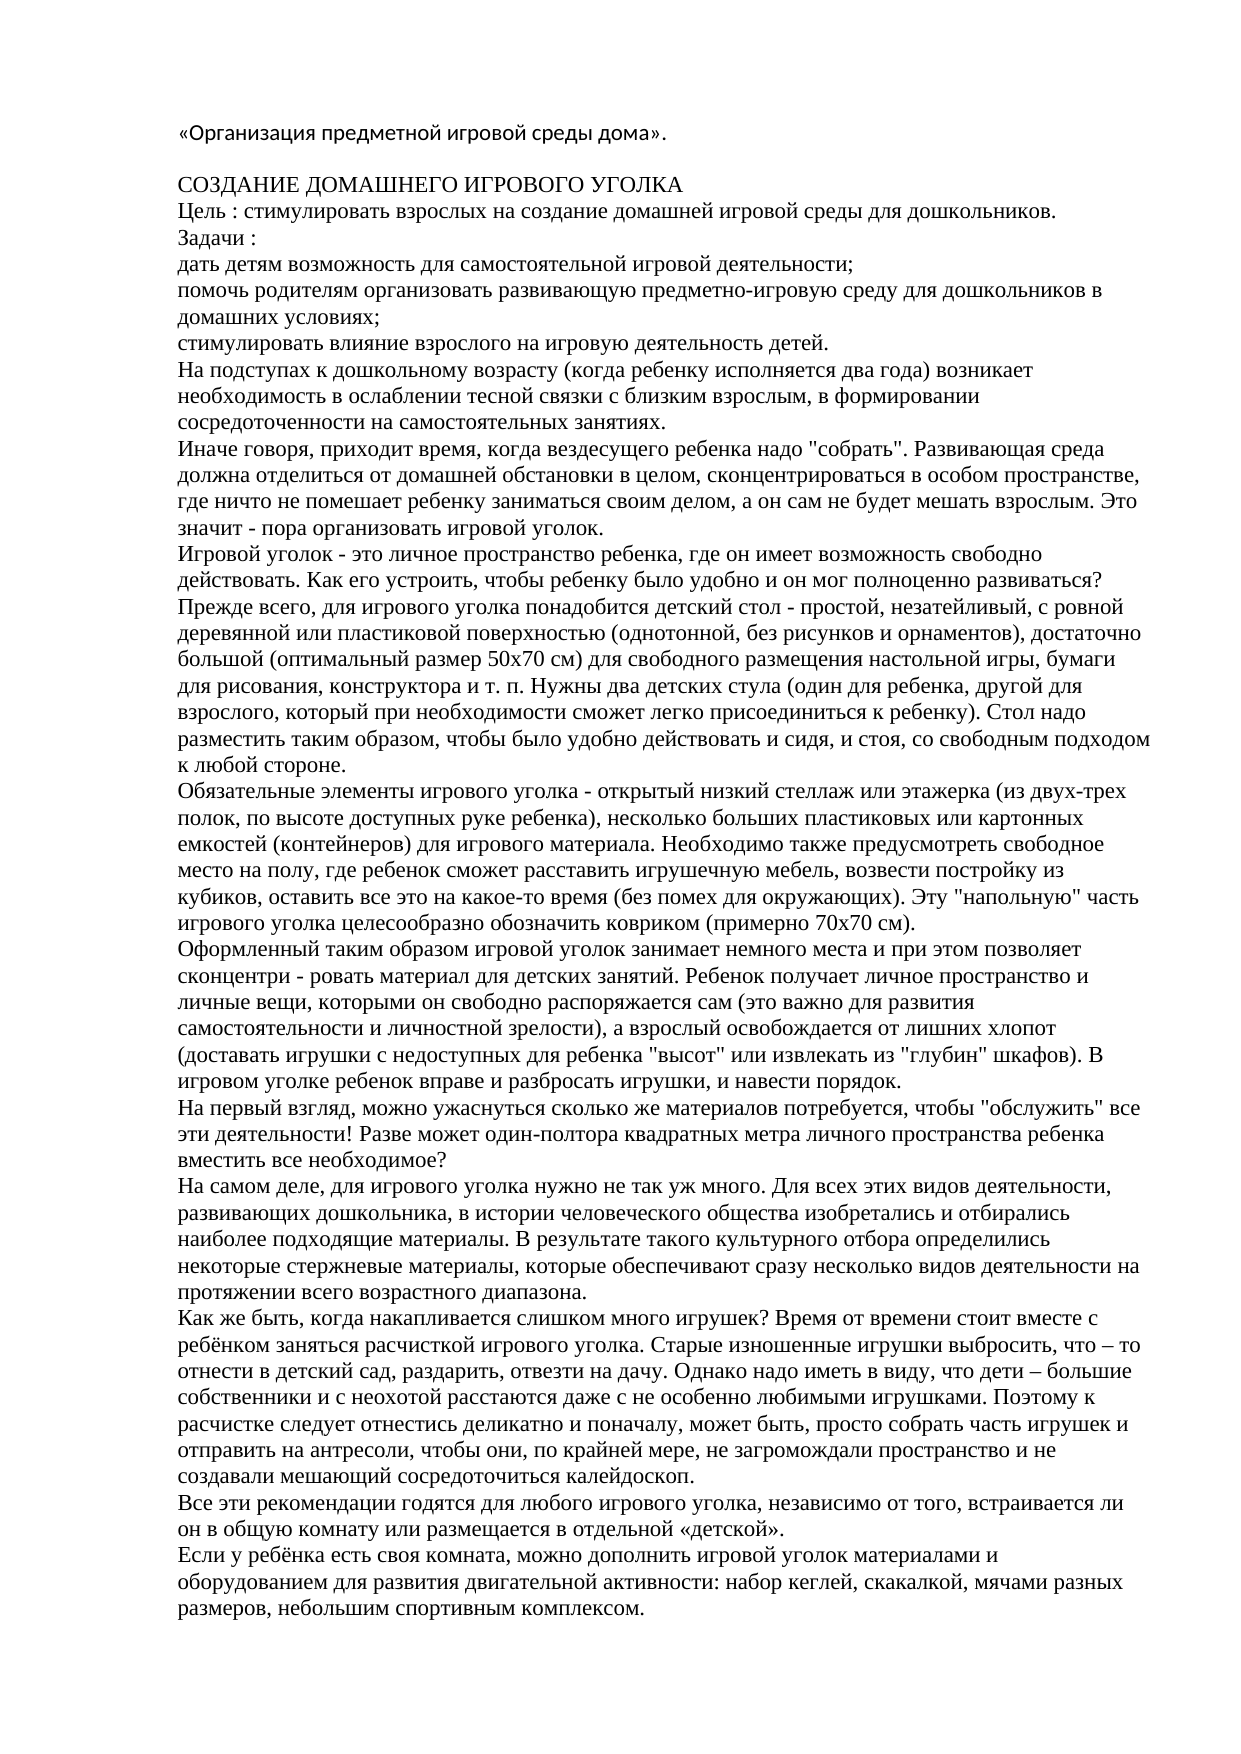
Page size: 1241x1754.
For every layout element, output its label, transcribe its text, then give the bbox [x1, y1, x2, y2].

text дать детям возможность для самостоятельной игровой деятельности; [177, 250, 1152, 277]
text СОЗДАНИЕ ДОМАШНЕГО ИГРОВОГО УГОЛКА [177, 171, 1152, 197]
text Цель : стимулировать взрослых на создание домашней игровой среды для дошкольников. [177, 197, 1152, 224]
text Иначе говоря, приходит время, когда вездесущего ребенка надо "собрать". Развивающая среда должна отделиться от домашней обстановки в целом, сконцентрироваться в особом пространстве, где ничто не помешает ребенку заниматься своим делом, а он сам не будет мешать взрослым. Это значит - пора организовать игровой уголок. [177, 435, 1152, 540]
text На самом деле, для игрового уголка нужно не так уж много. Для всех этих видов деятельности, развивающих дошкольника, в истории человеческого общества изобретались и отбирались наиболее подходящие материалы. В результате такого культурного отбора определились некоторые стержневые материалы, которые обеспечивают сразу несколько видов деятельности на протяжении всего возрастного диапазона. [177, 1173, 1152, 1304]
text помочь родителям организовать развивающую предметно-игровую среду для дошкольников в домашних условиях; [177, 277, 1152, 329]
text Как же быть, когда накапливается слишком много игрушек? Время от времени стоит вместе с ребёнком заняться расчисткой игрового уголка. Старые изношенные игрушки выбросить, что – то отнести в детский сад, раздарить, отвезти на дачу. Однако надо иметь в виду, что дети – большие собственники и с неохотой расстаются даже с не особенно любимыми игрушками. Поэтому к расчистке следует отнестись деликатно и поначалу, может быть, просто собрать часть игрушек и отправить на антресоли, чтобы они, по крайней мере, не загромождали пространство и не создавали мешающий сосредоточиться калейдоскоп. [177, 1304, 1152, 1489]
text «Организация предметной игровой среды дома». [177, 118, 1152, 146]
text Задачи : [177, 224, 1152, 250]
text На первый взгляд, можно ужаснуться сколько же материалов потребуется, чтобы "обслужить" все эти деятельности! Разве может один-полтора квадратных метра личного пространства ребенка вместить все необходимое? [177, 1093, 1152, 1173]
text Игровой уголок - это личное пространство ребенка, где он имеет возможность свободно действовать. Как его устроить, чтобы ребенку было удобно и он мог полноценно развиваться? [177, 540, 1152, 593]
text Прежде всего, для игрового уголка понадобится детский стол - простой, незатейливый, с ровной деревянной или пластиковой поверхностью (однотонной, без рисунков и орнаментов), достаточно большой (оптимальный размер 50x70 см) для свободного размещения настольной игры, бумаги для рисования, конструктора и т. п. Нужны два детских стула (один для ребенка, другой для взрослого, который при необходимости сможет легко присоединиться к ребенку). Стол надо разместить таким образом, чтобы было удобно действовать и сидя, и стоя, со свободным подходом к любой стороне. [177, 593, 1152, 777]
text Все эти рекомендации годятся для любого игрового уголка, независимо от того, встраивается ли он в общую комнату или размещается в отдельной «детской». [177, 1489, 1152, 1542]
text Оформленный таким образом игровой уголок занимает немного места и при этом позволяет сконцентри - ровать материал для детских занятий. Ребенок получает личное пространство и личные вещи, которыми он свободно распоряжается сам (это важно для развития самостоятельности и личностной зрелости), а взрослый освобождается от лишних хлопот (доставать игрушки с недоступных для ребенка "высот" или извлекать из "глубин" шкафов). В игровом уголке ребенок вправе и разбросать игрушки, и навести порядок. [177, 935, 1152, 1093]
text На подступах к дошкольному возрасту (когда ребенку исполняется два года) возникает необходимость в ослаблении тесной связки с близким взрослым, в формировании сосредоточенности на самостоятельных занятиях. [177, 356, 1152, 435]
text Если у ребёнка есть своя комната, можно дополнить игровой уголок материалами и оборудованием для развития двигательной активности: набор кеглей, скакалкой, мячами разных размеров, небольшим спортивным комплексом. [177, 1542, 1152, 1621]
text стимулировать влияние взрослого на игровую деятельность детей. [177, 329, 1152, 356]
text Обязательные элементы игрового уголка - открытый низкий стеллаж или этажерка (из двух-трех полок, по высоте доступных руке ребенка), несколько больших пластиковых или картонных емкостей (контейнеров) для игрового материала. Необходимо также предусмотреть свободное место на полу, где ребенок сможет расставить игрушечную мебель, возвести постройку из кубиков, оставить все это на какое-то время (без помех для окружающих). Эту "напольную" часть игрового уголка целесообразно обозначить ковриком (примерно 70x70 см). [177, 777, 1152, 935]
